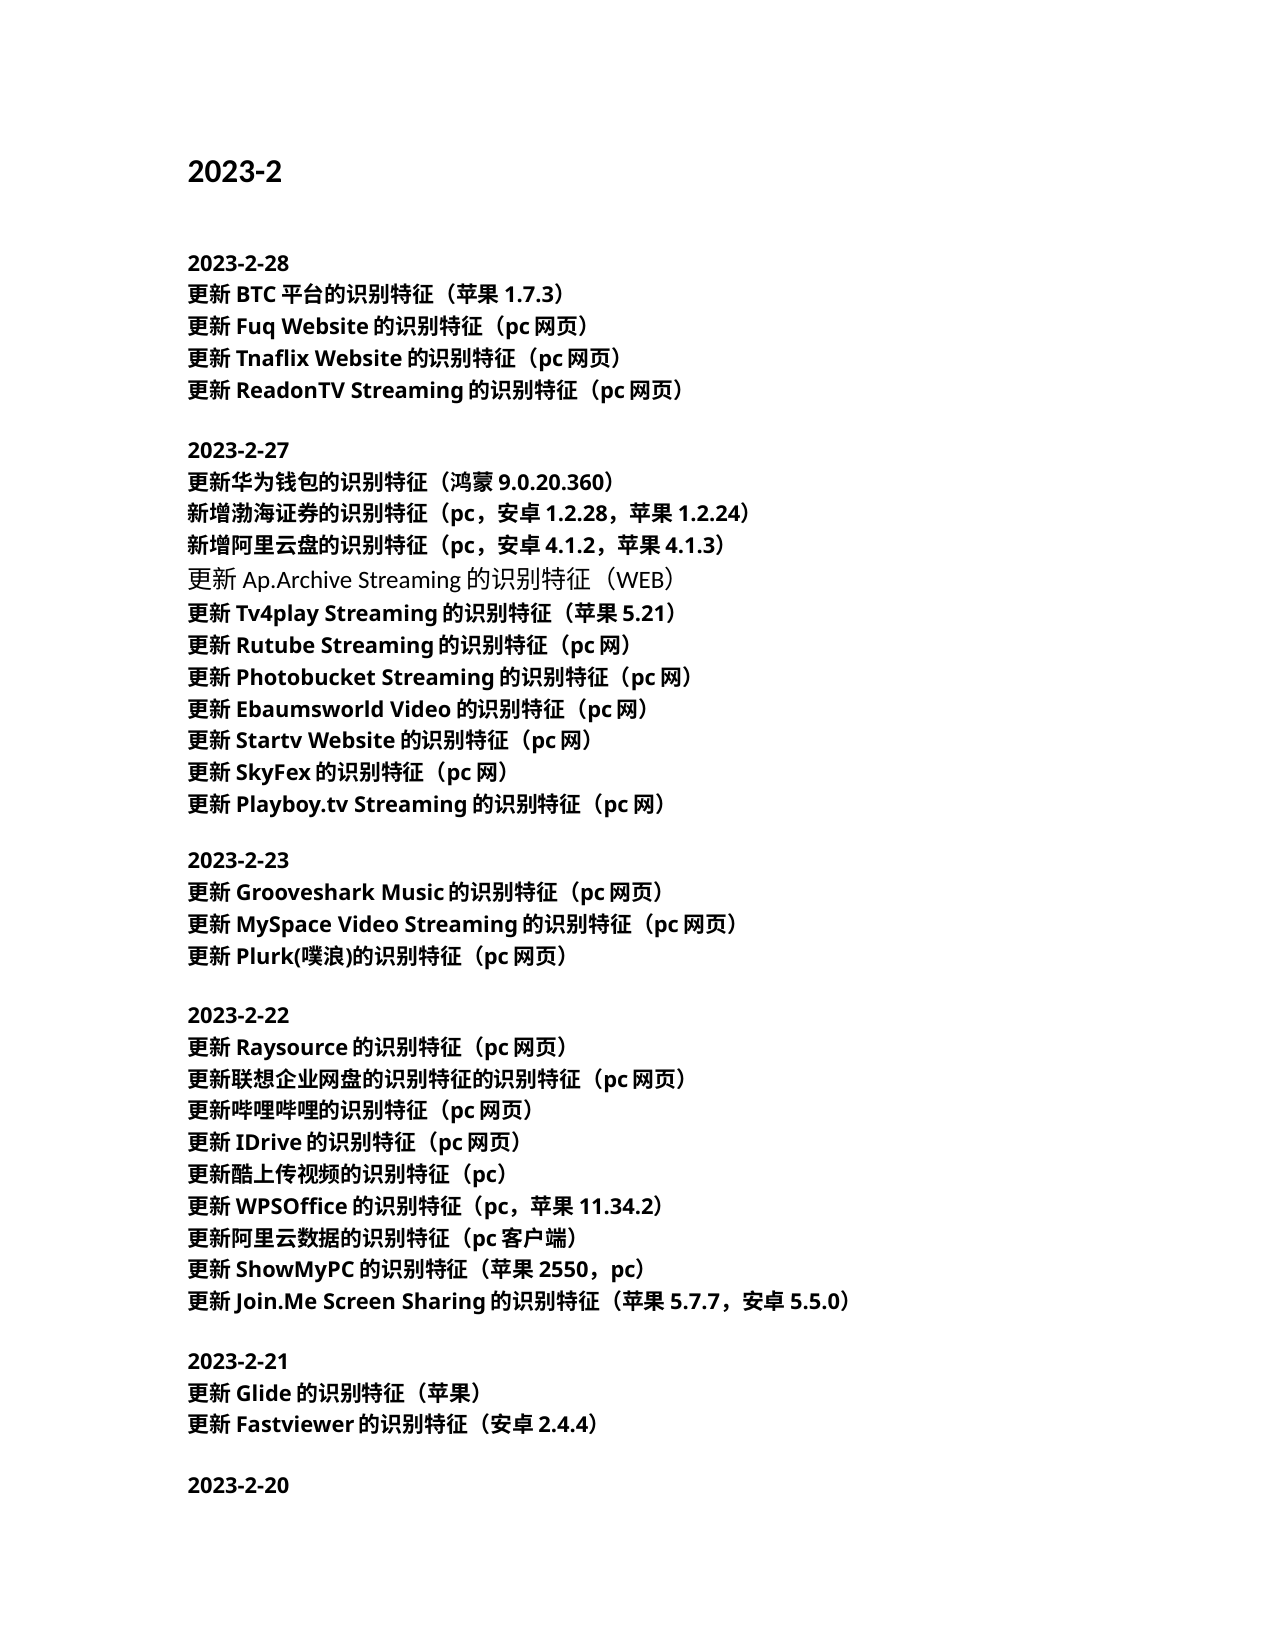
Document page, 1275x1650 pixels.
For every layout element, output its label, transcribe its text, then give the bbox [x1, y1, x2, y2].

text 更新MySpace Video Streaming的识别特征（pc网页） [187, 907, 1087, 939]
text 更新Rutube Streaming的识别特征（pc网） [187, 628, 1087, 660]
text 2023-2-27 [187, 435, 1087, 465]
text 更新联想企业网盘的识别特征的识别特征（pc网页） [187, 1062, 1087, 1093]
subtitle 2023-2 [187, 150, 1087, 191]
text 2023-2-20 [187, 1469, 1087, 1499]
text 更新Fuq Website的识别特征（pc网页） [187, 309, 1087, 341]
text 更新Playboy.tv Streaming的识别特征（pc网） [187, 787, 1087, 819]
text 更新IDrive的识别特征（pc网页） [187, 1125, 1087, 1157]
text 更新ReadonTV Streaming的识别特征（pc网页） [187, 373, 1087, 404]
text 更新Tv4play Streaming的识别特征（苹果5.21） [187, 596, 1087, 628]
text 更新Plurk(噗浪)的识别特征（pc网页） [187, 939, 1087, 970]
text 更新WPSOffice的识别特征（pc，苹果11.34.2） [187, 1189, 1087, 1221]
text 更新ShowMyPC的识别特征（苹果2550，pc） [187, 1252, 1087, 1284]
text 更新哔哩哔哩的识别特征（pc网页） [187, 1093, 1087, 1125]
text 更新Startv Website的识别特征（pc网） [187, 723, 1087, 755]
text 更新Fastviewer的识别特征（安卓2.4.4） [187, 1407, 1087, 1439]
text 2023-2-22 [187, 1000, 1087, 1030]
text 更新Ebaumsworld Video的识别特征（pc网） [187, 692, 1087, 723]
text 更新SkyFex的识别特征（pc网） [187, 755, 1087, 787]
text 更新Raysource的识别特征（pc网页） [187, 1030, 1087, 1062]
text 更新Glide的识别特征（苹果） [187, 1376, 1087, 1407]
text 更新阿里云数据的识别特征（pc客户端） [187, 1221, 1087, 1252]
text 更新Ap.Archive Streaming的识别特征（WEB） [187, 560, 1087, 596]
text 2023-2-28 [187, 247, 1087, 277]
text 更新酷上传视频的识别特征（pc） [187, 1157, 1087, 1189]
text 更新BTC平台的识别特征（苹果1.7.3） [187, 277, 1087, 309]
text 更新华为钱包的识别特征（鸿蒙9.0.20.360） [187, 465, 1087, 496]
text 新增阿里云盘的识别特征（pc，安卓4.1.2，苹果4.1.3） [187, 528, 1087, 560]
text 更新Tnaflix Website的识别特征（pc网页） [187, 341, 1087, 373]
text 更新Grooveshark Music的识别特征（pc网页） [187, 875, 1087, 907]
text 2023-2-21 [187, 1346, 1087, 1376]
text 更新Photobucket Streaming的识别特征（pc网） [187, 660, 1087, 692]
text 2023-2-23 [187, 845, 1087, 875]
text 更新Join.Me Screen Sharing的识别特征（苹果5.7.7，安卓5.5.0） [187, 1284, 1087, 1316]
text 新增渤海证券的识别特征（pc，安卓1.2.28，苹果1.2.24） [187, 496, 1087, 528]
